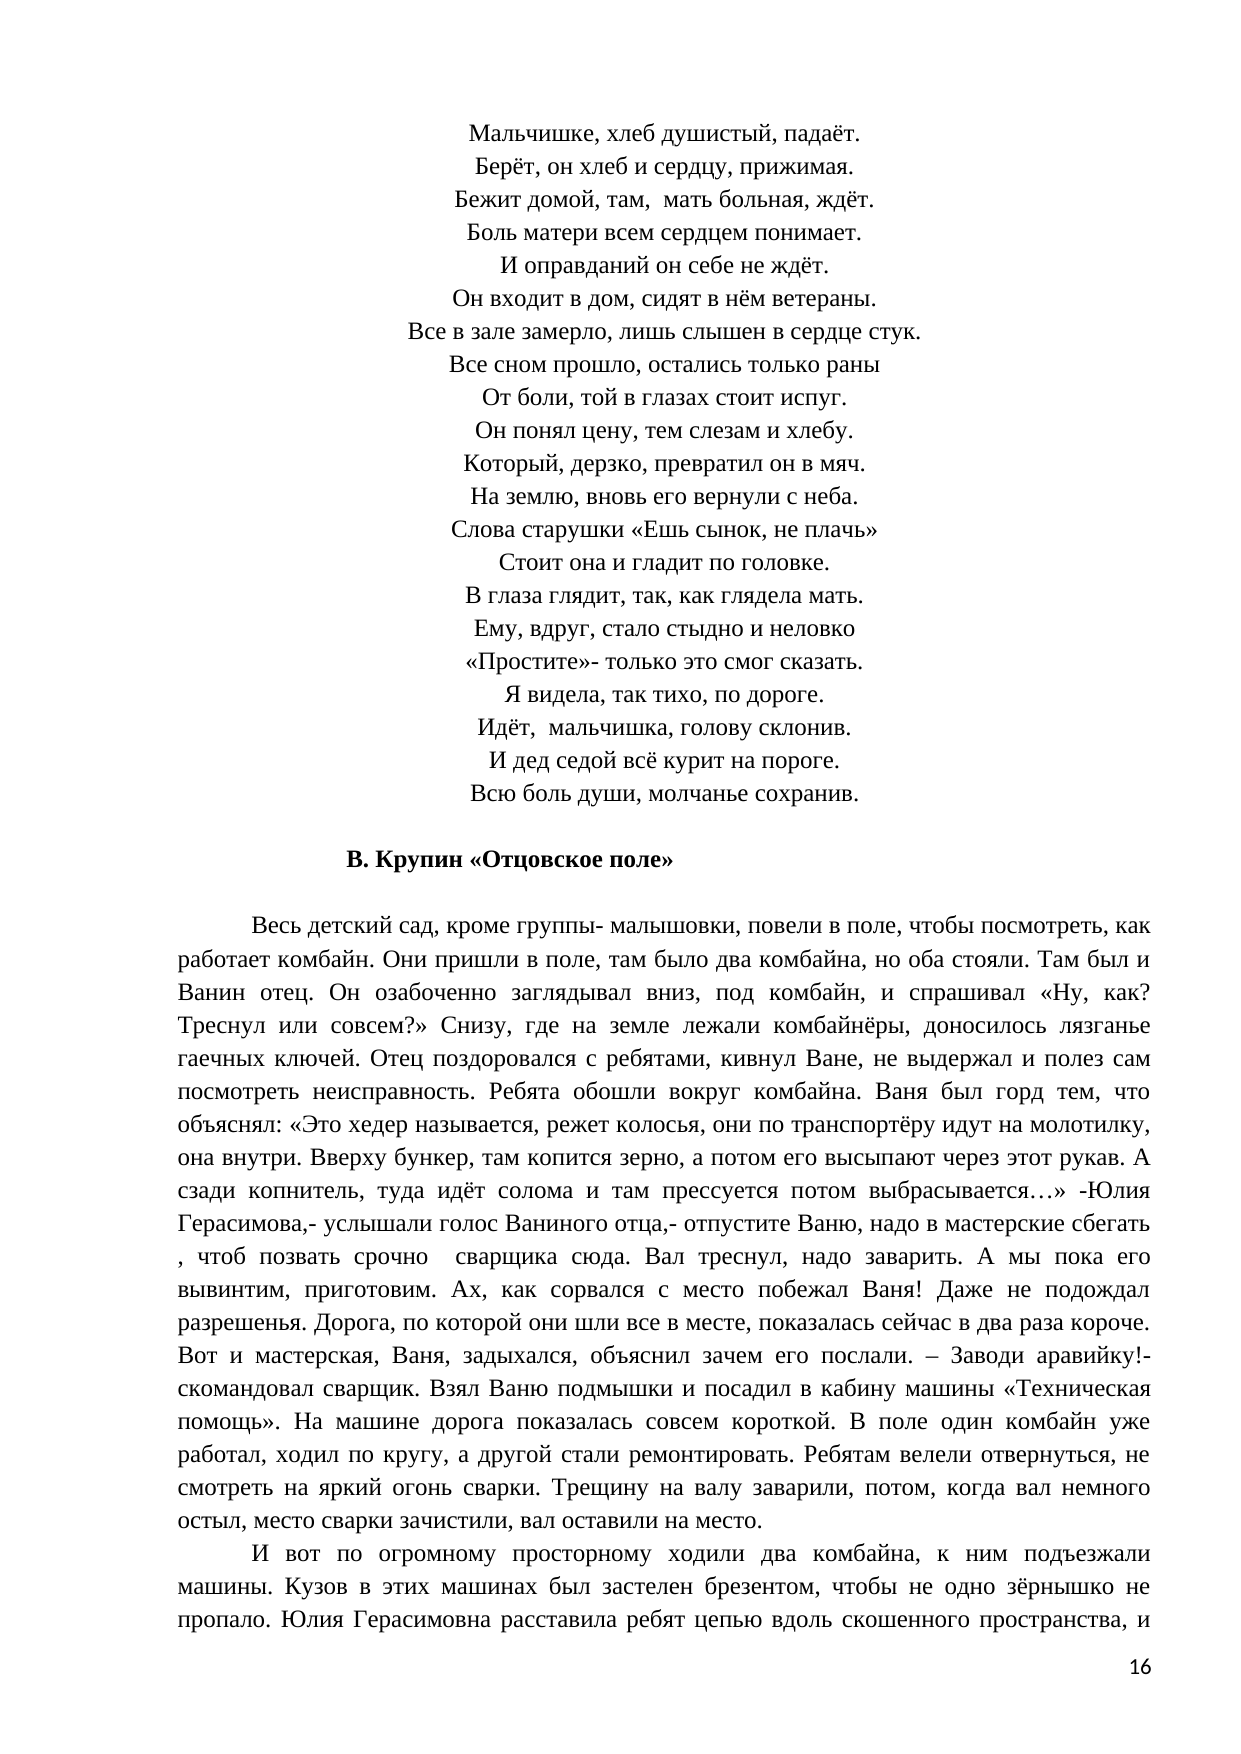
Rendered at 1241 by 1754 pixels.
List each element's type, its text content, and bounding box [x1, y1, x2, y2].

text И оправданий он себе не ждёт. [177, 250, 1152, 279]
text Слова старушки «Ешь сынок, не плачь» [177, 514, 1152, 543]
text Все сном прошло, остались только раны [177, 349, 1152, 378]
text Я видела, так тихо, по дороге. [177, 679, 1152, 708]
text Ему, вдруг, стало стыдно и неловко [177, 613, 1152, 642]
text Он входит в дом, сидят в нём ветераны. [177, 283, 1152, 312]
text Мальчишке, хлеб душистый, падаёт. [177, 118, 1152, 147]
text На землю, вновь его вернули с неба. [177, 481, 1152, 510]
text Он понял цену, тем слезам и хлебу. [177, 415, 1152, 444]
text Стоит она и гладит по головке. [177, 547, 1152, 576]
text От боли, той в глазах стоит испуг. [177, 382, 1152, 411]
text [177, 1538, 1152, 1633]
text Который, дерзко, превратил он в мяч. [177, 448, 1152, 477]
text «Простите»- только это смог сказать. [177, 646, 1152, 675]
text Боль матери всем сердцем понимает. [177, 217, 1152, 246]
text Бежит домой, там, мать больная, ждёт. [177, 184, 1152, 213]
text Всю боль души, молчанье сохранив. [177, 778, 1152, 807]
text В глаза глядит, так, как глядела мать. [177, 580, 1152, 609]
text В. Крупин «Отцовское поле» [177, 844, 1152, 873]
text И дед седой всё курит на пороге. [177, 746, 1152, 774]
text Идёт, мальчишка, голову склонив. [177, 712, 1152, 741]
text Все в зале замерло, лишь слышен в сердце стук. [177, 316, 1152, 345]
text Весь детский сад, кроме группы- малышовки, повели в поле, чтобы посмотреть, как работает комбайн. Они пришли в поле, там было два комбайна, но оба стояли. Там был и Ванин отец. Он озабоченно заглядывал вниз, под комбайн, и спрашивал «Ну, как? Треснул или совсем?» Снизу, где на земле лежали комбайнёры, доносилось лязганье гаечных ключей. Отец поздоровался с ребятами, кивнул Ване, не выдержал и полез сам посмотреть неисправность. Ребята обошли вокруг комбайна. Ваня был горд тем, что объяснял: «Это хедер называется, режет колосья, они по транспортёру идут на молотилку, она внутри. Вверху бункер, там копится зерно, а потом его высыпают через этот рукав. А сзади копнитель, туда идёт солома и там прессуется потом выбрасывается…» -Юлия Герасимова,- услышали голос Ваниного отца,- отпустите Ваню, надо в мастерские сбегать , чтоб позвать срочно сварщика сюда. Вал треснул, надо заварить. А мы пока его вывинтим, приготовим. Ах, как сорвался с место побежал Ваня! Даже не подождал разрешенья. Дорога, по которой они шли все в месте, показалась сейчас в два раза короче. Вот и мастерская, Ваня, задыхался, объяснил зачем его послали. – Заводи аравийку!- скомандовал сварщик. Взял Ваню подмышки и посадил в кабину машины «Техническая помощь». На машине дорога показалась совсем короткой. В поле один комбайн уже работал, ходил по кругу, а другой стали ремонтировать. Ребятам велели отвернуться, не смотреть на яркий огонь сварки. Трещину на валу заварили, потом, когда вал немного остыл, место сварки зачистили, вал оставили на место. [177, 911, 1152, 1534]
text Берёт, он хлеб и сердцу, прижимая. [177, 151, 1152, 180]
